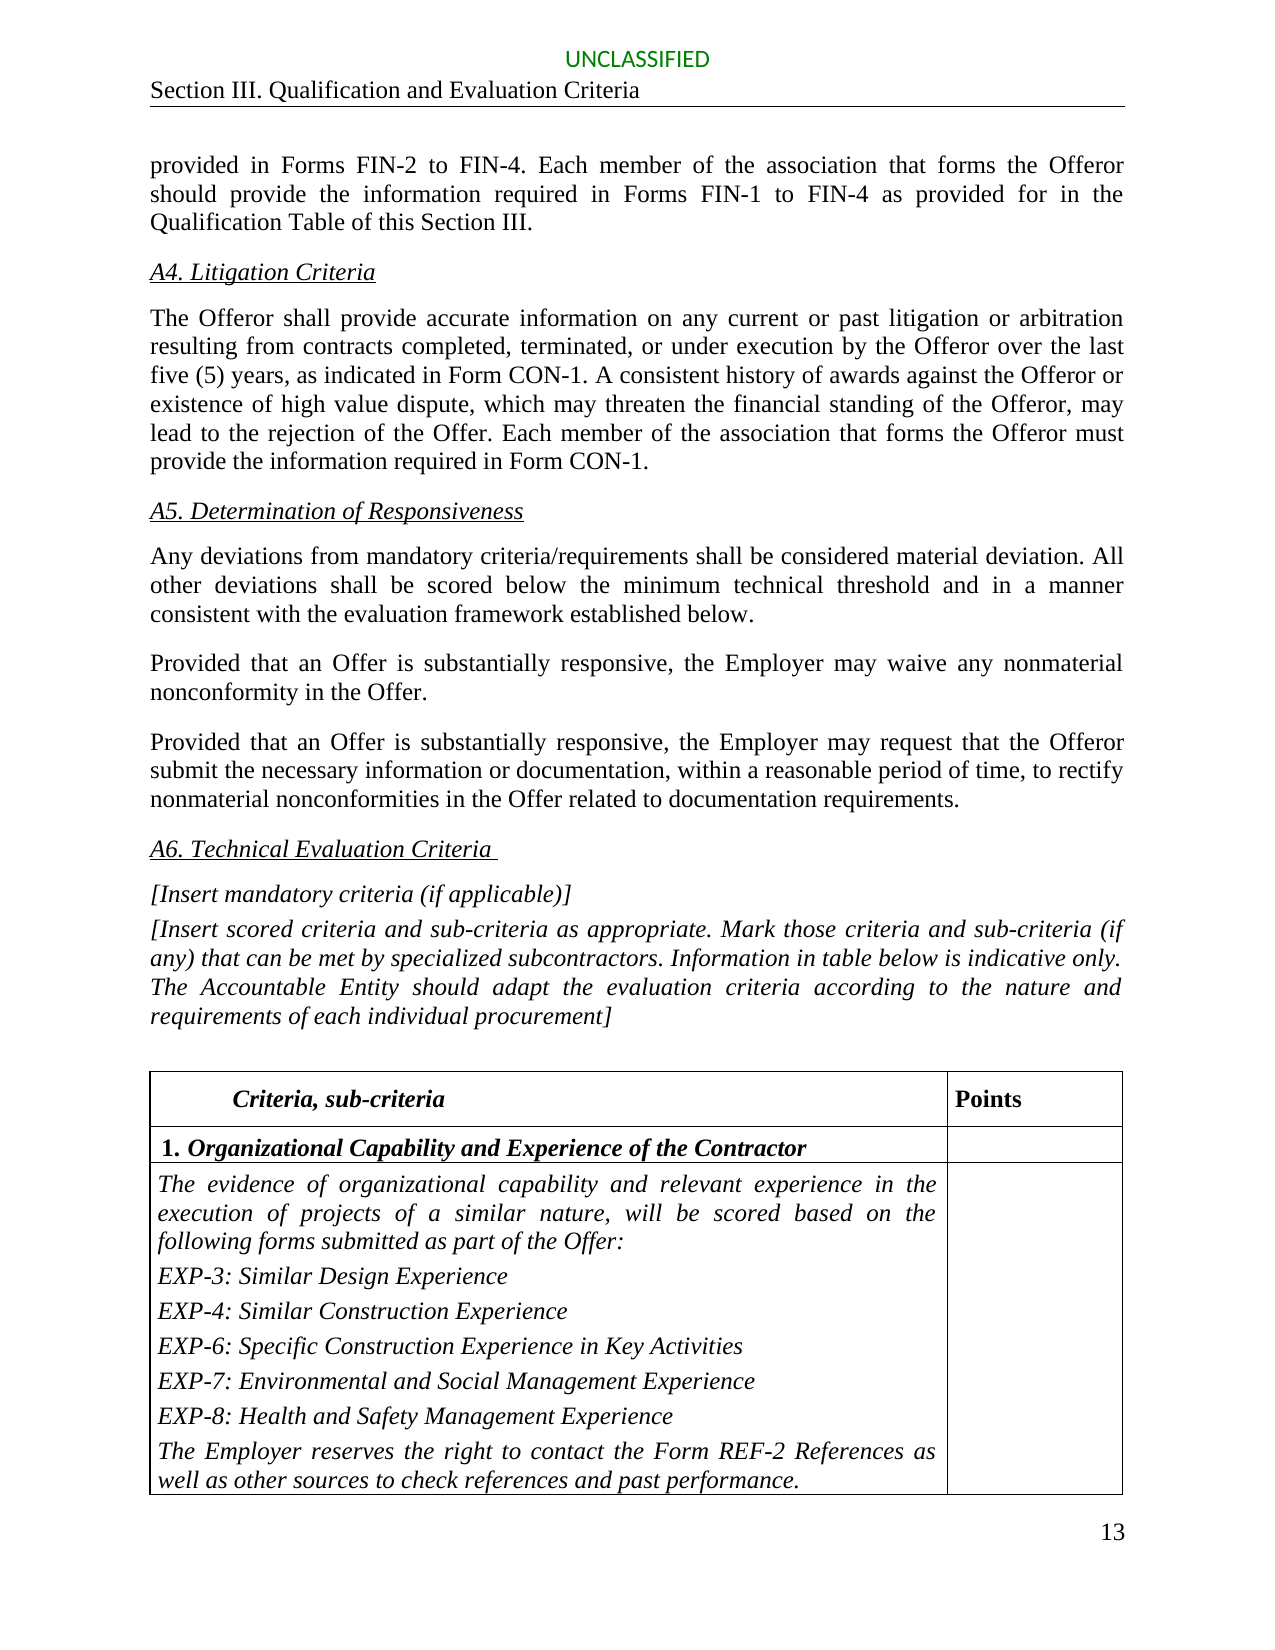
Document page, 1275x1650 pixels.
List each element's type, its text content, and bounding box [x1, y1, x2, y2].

table_cell [948, 1127, 1122, 1162]
list [Insert scored criteria and sub-criteria as appropriate. Mark those criteria and sub-criteria (if any) that can be met by specialized subcontractors. Information in table below is indicative only. The Accountable Entity should adapt the evaluation criteria according to the nature and requirements of each individual procurement] [150, 914, 1125, 1029]
list [Insert mandatory criteria (if applicable)] [150, 879, 1125, 908]
table_cell Organizational Capability and Experience of the Contractor [151, 1127, 947, 1162]
list Any deviations from mandatory criteria/requirements shall be considered material deviation. All other deviations shall be scored below the minimum technical threshold and in a manner consistent with the evaluation framework established below. [150, 541, 1125, 628]
list A4. Litigation Criteria [150, 257, 1125, 286]
list Provided that an Offer is substantially responsive, the Employer may waive any nonmaterial nonconformity in the Offer. [150, 648, 1125, 706]
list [150, 150, 1125, 236]
list A6. Technical Evaluation Criteria [150, 834, 1125, 863]
list Provided that an Offer is substantially responsive, the Employer may request that the Offeror submit the necessary information or documentation, within a reasonable period of time, to rectify nonmaterial nonconformities in the Offer related to documentation requirements. [150, 727, 1125, 813]
table_cell [948, 1163, 1122, 1494]
table_header Points [948, 1072, 1122, 1126]
table_cell The evidence of organizational capability and relevant experience in the execution of projects of a similar nature, will be scored based on the following forms submitted as part of the Offer: EXP-3: Similar Design Experience EXP-4: Similar Construction Experience EXP-6: Specific Construction Experience in Key Activities EXP-7: Environmental and Social Management Experience EXP-8: Health and Safety Management Experience The Employer reserves the right to contact the Form REF-2 References as well as other sources to check references and past performance. [151, 1163, 947, 1494]
list The Offeror shall provide accurate information on any current or past litigation or arbitration resulting from contracts completed, terminated, or under execution by the Offeror over the last five (5) years, as indicated in Form CON-1. A consistent history of awards against the Offeror or existence of high value dispute, which may threaten the financial standing of the Offeror, may lead to the rejection of the Offer. Each member of the association that forms the Offeror must provide the information required in Form CON-1. [150, 303, 1125, 475]
table_header Criteria, sub-criteria [151, 1072, 947, 1126]
list A5. Determination of Responsiveness [150, 496, 1125, 525]
